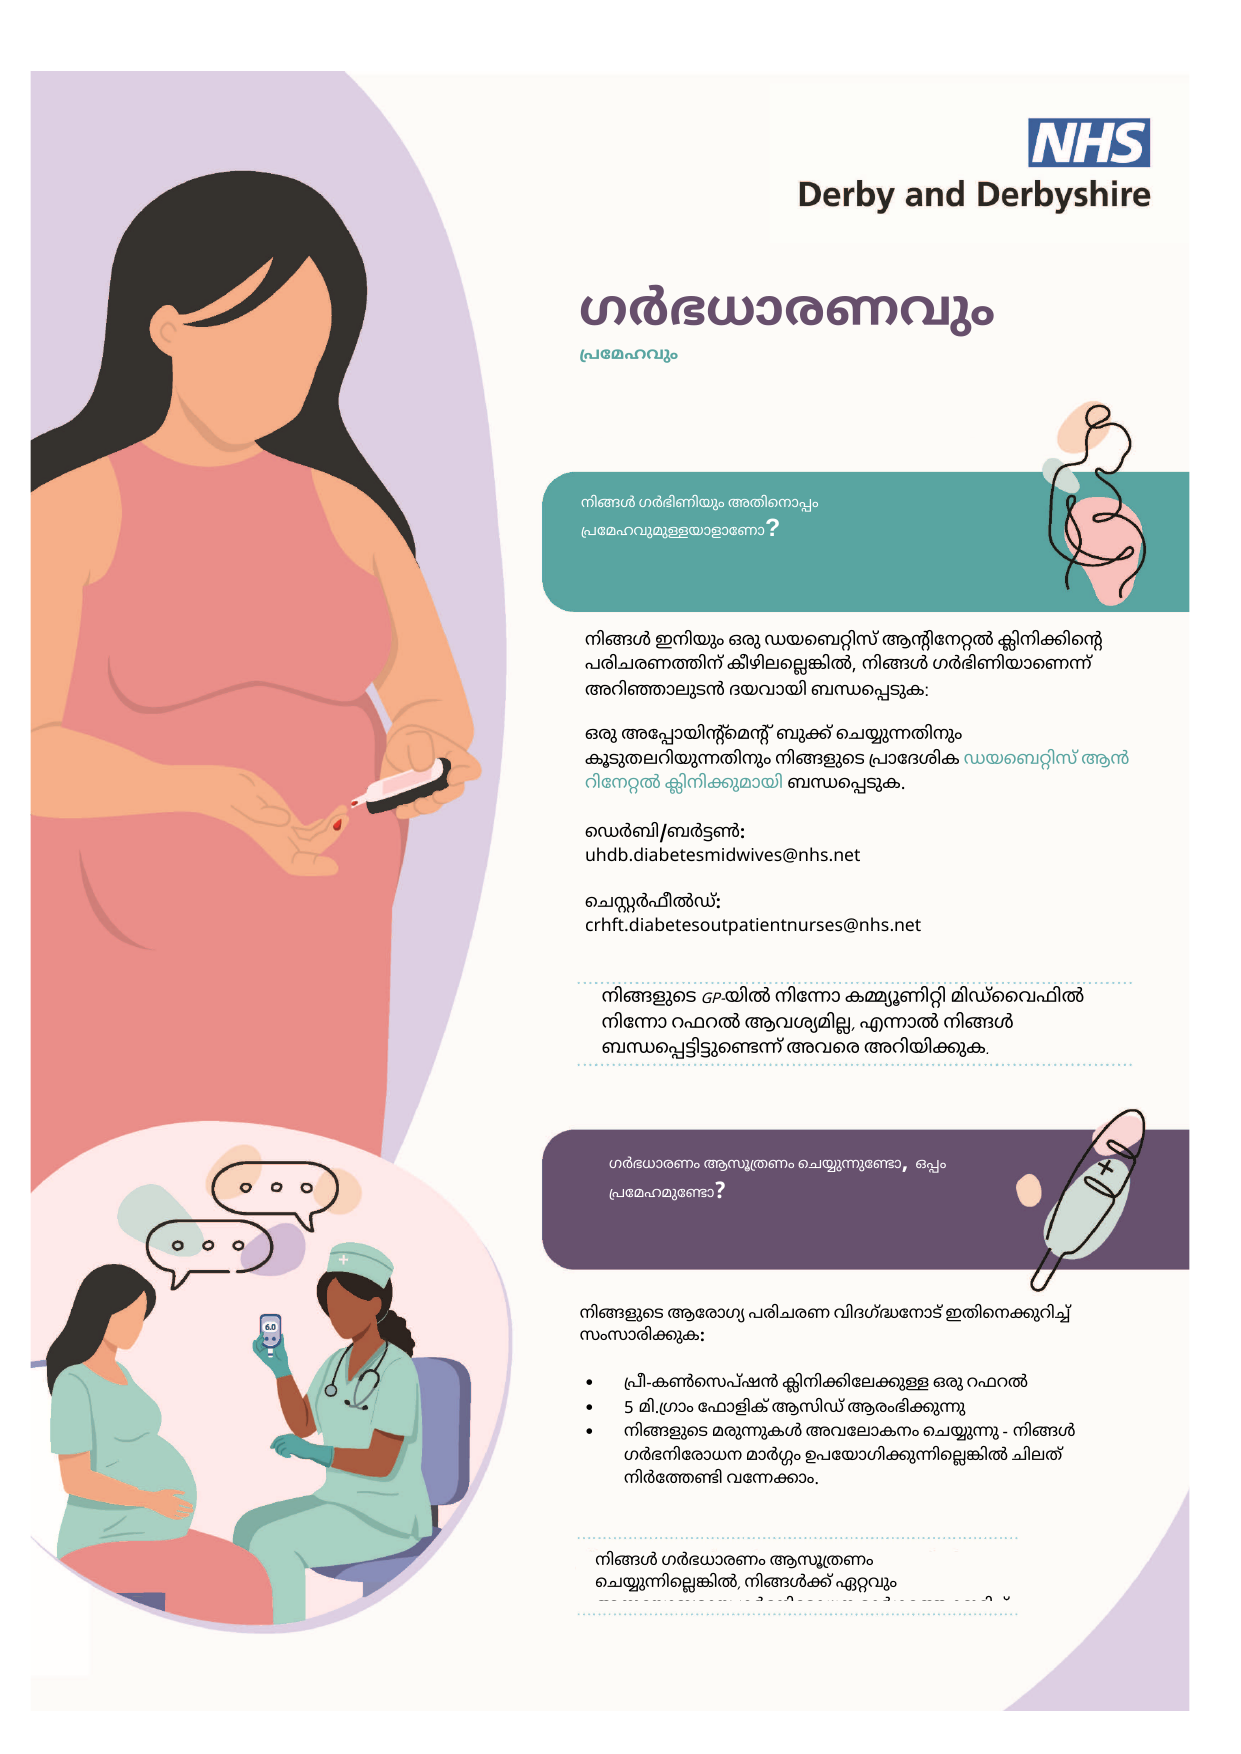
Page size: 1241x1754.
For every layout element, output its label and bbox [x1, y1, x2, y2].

picture [30, 71, 1190, 1711]
